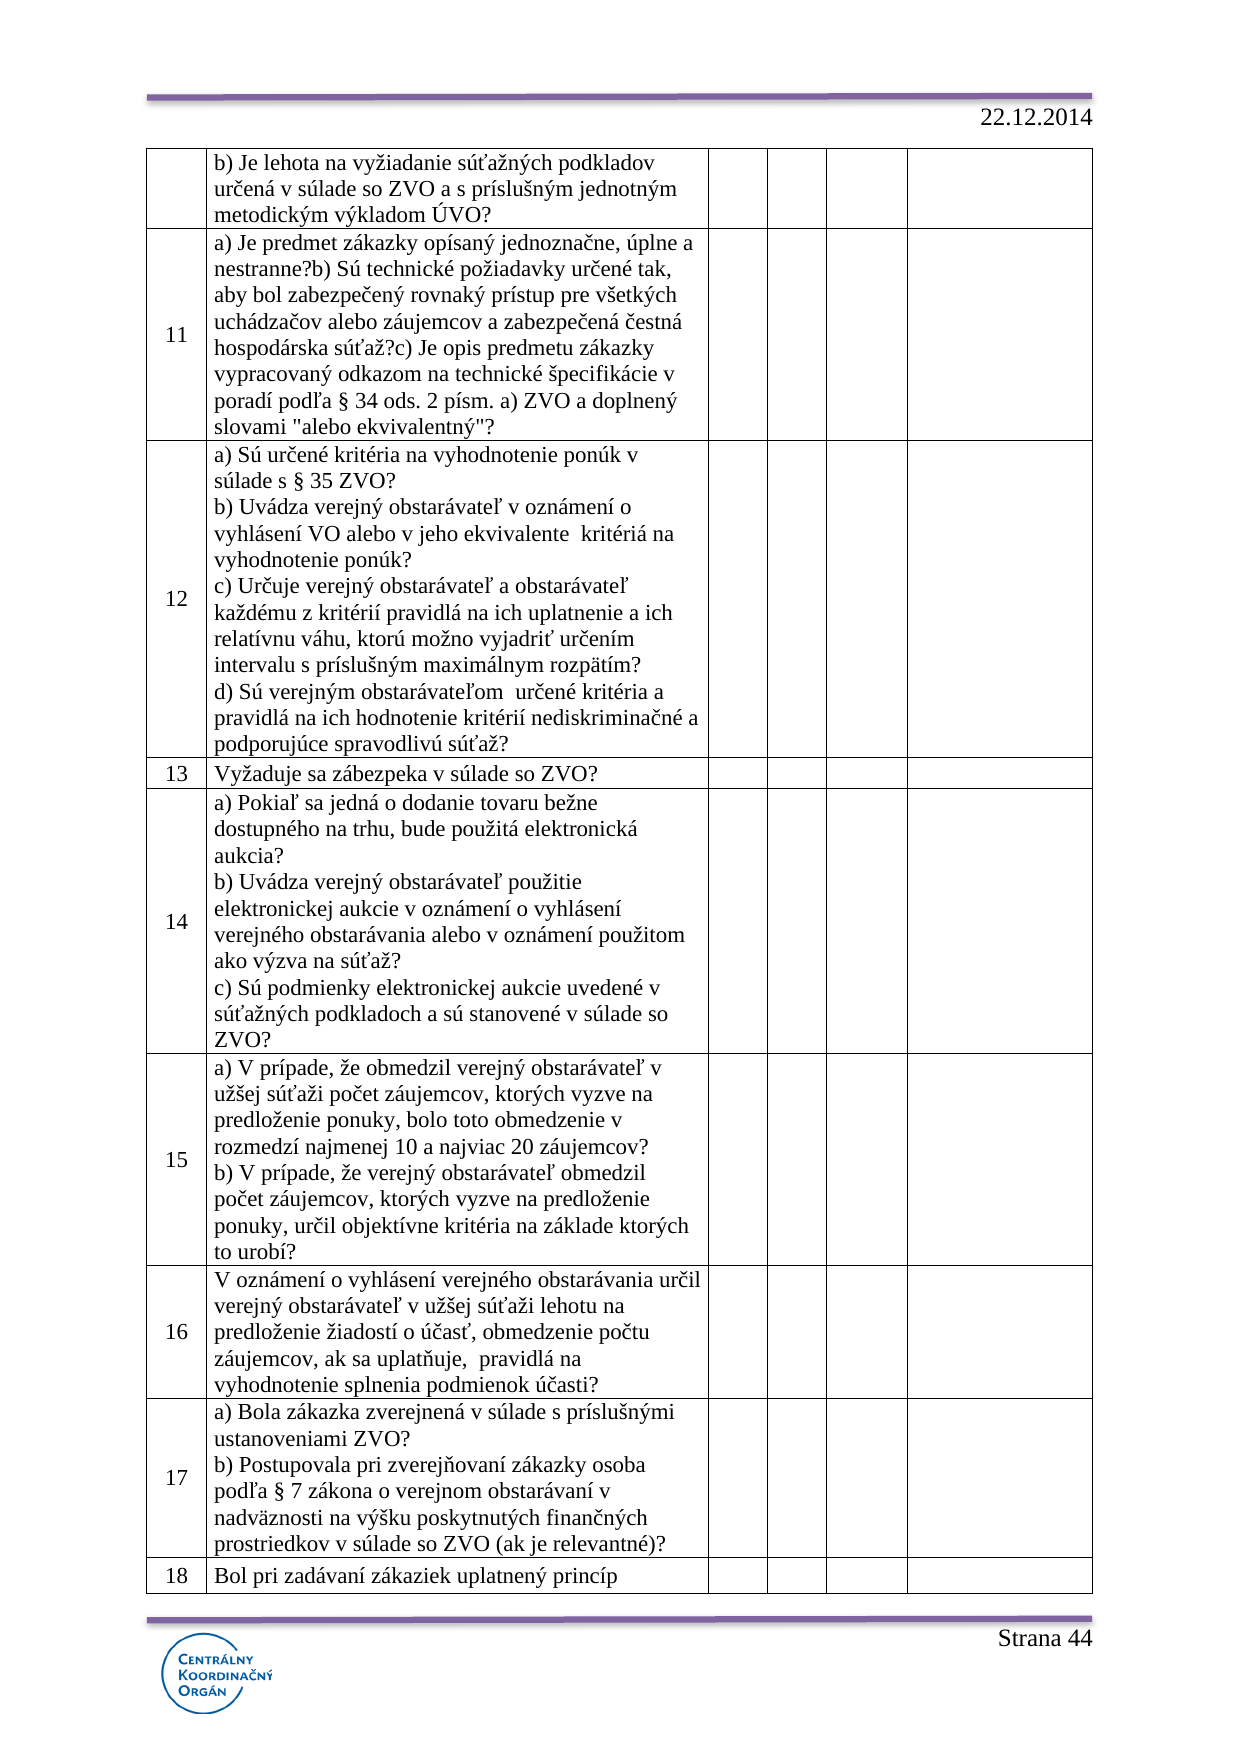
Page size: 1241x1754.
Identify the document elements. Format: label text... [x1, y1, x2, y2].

table_cell [827, 789, 907, 1053]
table_cell [827, 1054, 907, 1264]
table_cell 12 [147, 441, 206, 757]
table_cell [709, 1266, 767, 1397]
table_cell V oznámení o vyhlásení verejného obstarávania určil verejný obstarávateľ v užšej súťaži lehotu na predloženie žiadostí o účasť, obmedzenie počtu záujemcov, ak sa uplatňuje, pravidlá na vyhodnotenie splnenia podmienok účasti? [207, 1266, 708, 1397]
table_cell 15 [147, 1054, 206, 1264]
table_cell [768, 789, 826, 1053]
table_cell 11 [147, 229, 206, 439]
table_cell [908, 758, 1092, 788]
table_cell [827, 441, 907, 757]
table_cell [908, 441, 1092, 757]
table_cell [709, 1399, 767, 1557]
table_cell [207, 1558, 708, 1593]
table_cell [827, 758, 907, 788]
table_cell 13 [147, 758, 206, 788]
table_cell [827, 1558, 907, 1593]
table_cell [768, 1266, 826, 1397]
table_cell a) V prípade, že obmedzil verejný obstarávateľ v užšej súťaži počet záujemcov, ktorých vyzve na predloženie ponuky, bolo toto obmedzenie v rozmedzí najmenej 10 a najviac 20 záujemcov? b) V prípade, že verejný obstarávateľ obmedzil počet záujemcov, ktorých vyzve na predloženie ponuky, určil objektívne kritéria na základe ktorých to urobí? [207, 1054, 708, 1264]
table_cell 10 [147, 149, 206, 228]
table_cell [709, 149, 767, 228]
table_cell [908, 1558, 1092, 1593]
table_cell [768, 758, 826, 788]
table_cell [827, 1399, 907, 1557]
table_cell 17 [147, 1399, 206, 1557]
table_cell [768, 149, 826, 228]
table_cell [908, 149, 1092, 228]
table_cell [709, 441, 767, 757]
table_cell 18 [147, 1558, 206, 1593]
table_cell [768, 229, 826, 439]
table_cell [709, 229, 767, 439]
table_cell [709, 789, 767, 1053]
table_cell a) Pokiaľ sa jedná o dodanie tovaru bežne dostupného na trhu, bude použitá elektronická aukcia? b) Uvádza verejný obstarávateľ použitie elektronickej aukcie v oznámení o vyhlásení verejného obstarávania alebo v oznámení použitom ako výzva na súťaž? c) Sú podmienky elektronickej aukcie uvedené v súťažných podkladoch a sú stanovené v súlade so ZVO? [207, 789, 708, 1053]
table_cell [709, 1054, 767, 1264]
table_cell [709, 758, 767, 788]
table_cell [908, 1266, 1092, 1397]
table_cell a) Sú určené kritéria na vyhodnotenie ponúk v súlade s § 35 ZVO? b) Uvádza verejný obstarávateľ v oznámení o vyhlásení VO alebo v jeho ekvivalente kritériá na vyhodnotenie ponúk? c) Určuje verejný obstarávateľ a obstarávateľ každému z kritérií pravidlá na ich uplatnenie a ich relatívnu váhu, ktorú možno vyjadriť určením intervalu s príslušným maximálnym rozpätím? d) Sú verejným obstarávateľom určené kritéria a pravidlá na ich hodnotenie kritérií nediskriminačné a podporujúce spravodlivú súťaž? [207, 441, 708, 757]
table_cell a) Bola zákazka zverejnená v súlade s príslušnými ustanoveniami ZVO? b) Postupovala pri zverejňovaní zákazky osoba podľa § 7 zákona o verejnom obstarávaní v nadväznosti na výšku poskytnutých finančných prostriedkov v súlade so ZVO (ak je relevantné)? [207, 1399, 708, 1557]
table_cell [768, 1399, 826, 1557]
picture [159, 1631, 272, 1713]
table_cell a) Je predmet zákazky opísaný jednoznačne, úplne a nestranne?b) Sú technické požiadavky určené tak, aby bol zabezpečený rovnaký prístup pre všetkých uchádzačov alebo záujemcov a zabezpečená čestná hospodárska súťaž?c) Je opis predmetu zákazky vypracovaný odkazom na technické špecifikácie v poradí podľa § 34 ods. 2 písm. a) ZVO a doplnený slovami "alebo ekvivalentný"? [207, 229, 708, 439]
table_cell 16 [147, 1266, 206, 1397]
table_cell [908, 229, 1092, 439]
table_cell [827, 1266, 907, 1397]
table_cell [709, 1558, 767, 1593]
table_cell [908, 1399, 1092, 1557]
table_cell [827, 149, 907, 228]
table_cell Vyžaduje sa zábezpeka v súlade so ZVO? [207, 758, 708, 788]
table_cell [207, 149, 708, 228]
table_cell [768, 441, 826, 757]
table_cell 14 [147, 789, 206, 1053]
table_cell [768, 1558, 826, 1593]
table_cell [908, 1054, 1092, 1264]
table_cell [827, 229, 907, 439]
table_cell [768, 1054, 826, 1264]
table_cell [908, 789, 1092, 1053]
